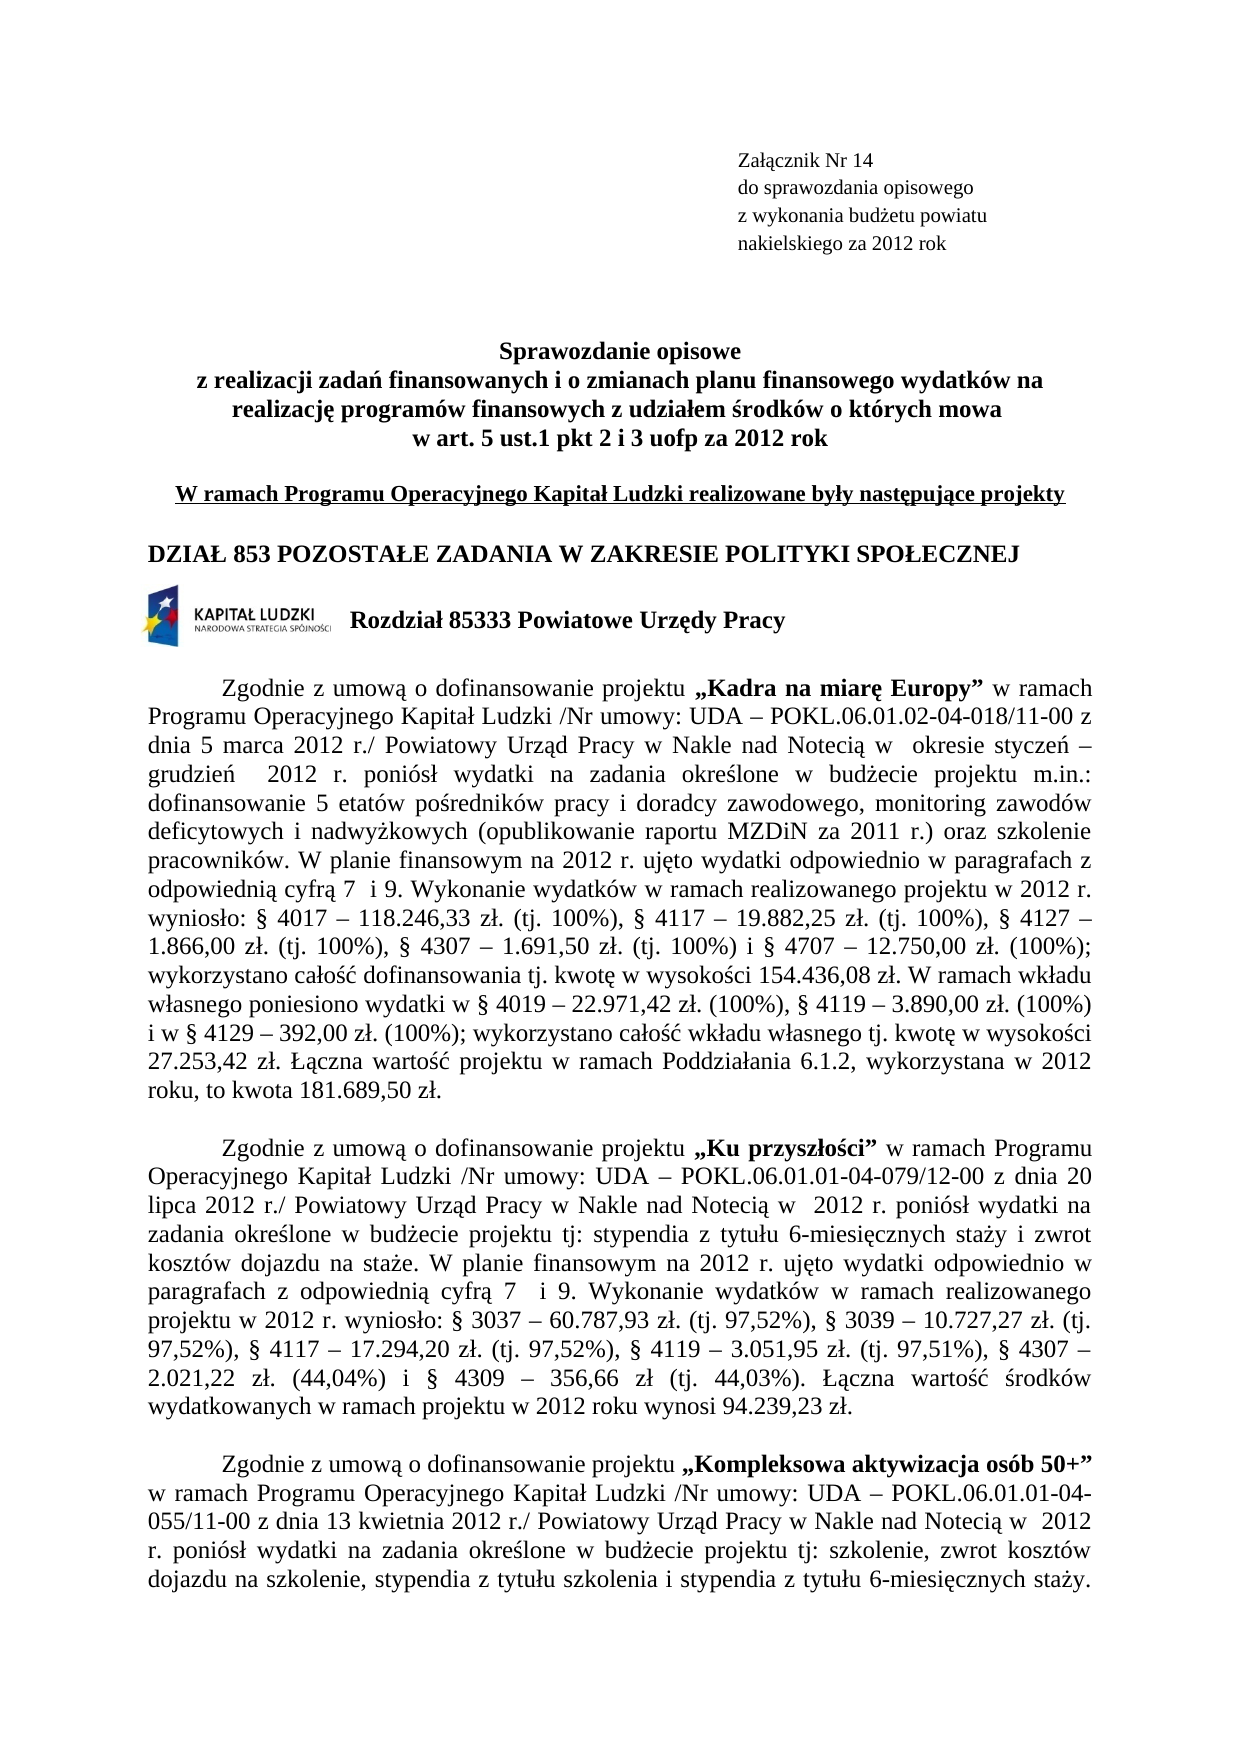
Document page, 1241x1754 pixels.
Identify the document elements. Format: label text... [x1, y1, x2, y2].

text Zgodnie z umową o dofinansowanie projektu „Ku przyszłości” w ramach Programu Operacyjnego Kapitał Ludzki /Nr umowy: UDA – POKL.06.01.01-04-079/12-00 z dnia 20 lipca 2012 r./ Powiatowy Urząd Pracy w Nakle nad Notecią w 2012 r. poniósł wydatki na zadania określone w budżecie projektu tj: stypendia z tytułu 6-miesięcznych staży i zwrot kosztów dojazdu na staże. W planie finansowym na 2012 r. ujęto wydatki odpowiednio w paragrafach z odpowiednią cyfrą 7 i 9. Wykonanie wydatków w ramach realizowanego projektu w 2012 r. wyniosło: § 3037 – 60.787,93 zł. (tj. 97,52%), § 3039 – 10.727,27 zł. (tj. 97,52%), § 4117 – 17.294,20 zł. (tj. 97,52%), § 4119 – 3.051,95 zł. (tj. 97,51%), § 4307 – 2.021,22 zł. (44,04%) i § 4309 – 356,66 zł (tj. 44,03%). Łączna wartość środków wydatkowanych w ramach projektu w 2012 roku wynosi 94.239,23 zł. [148, 1133, 1093, 1420]
text Sprawozdanie opisowe [148, 336, 1093, 365]
text Zgodnie z umową o dofinansowanie projektu „Kadra na miarę Europy” w ramach Programu Operacyjnego Kapitał Ludzki /Nr umowy: UDA – POKL.06.01.02-04-018/11-00 z dnia 5 marca 2012 r./ Powiatowy Urząd Pracy w Nakle nad Notecią w okresie styczeń – grudzień 2012 r. poniósł wydatki na zadania określone w budżecie projektu m.in.: dofinansowanie 5 etatów pośredników pracy i doradcy zawodowego, monitoring zawodów deficytowych i nadwyżkowych (opublikowanie raportu MZDiN za 2011 r.) oraz szkolenie pracowników. W planie finansowym na 2012 r. ujęto wydatki odpowiednio w paragrafach z odpowiednią cyfrą 7 i 9. Wykonanie wydatków w ramach realizowanego projektu w 2012 r. wyniosło: § 4017 – 118.246,33 zł. (tj. 100%), § 4117 – 19.882,25 zł. (tj. 100%), § 4127 – 1.866,00 zł. (tj. 100%), § 4307 – 1.691,50 zł. (tj. 100%) i § 4707 – 12.750,00 zł. (100%); wykorzystano całość dofinansowania tj. kwotę w wysokości 154.436,08 zł. W ramach wkładu własnego poniesiono wydatki w § 4019 – 22.971,42 zł. (100%), § 4119 – 3.890,00 zł. (100%) i w § 4129 – 392,00 zł. (100%); wykorzystano całość wkładu własnego tj. kwotę w wysokości 27.253,42 zł. Łączna wartość projektu w ramach Poddziałania 6.1.2, wykorzystana w 2012 roku, to kwota 181.689,50 zł. [148, 673, 1093, 1104]
picture [140, 584, 331, 647]
text Rozdział 85333 Powiatowe Urzędy Pracy [331, 606, 1093, 634]
text DZIAŁ 853 POZOSTAŁE ZADANIA W ZAKRESIE POLITYKI SPOŁECZNEJ [148, 539, 1093, 568]
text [148, 1449, 1093, 1593]
text z realizacji zadań finansowanych i o zmianach planu finansowego wydatków na realizację programów finansowych z udziałem środków o których mowa w art. 5 ust.1 pkt 2 i 3 uofp za 2012 rok [148, 365, 1093, 451]
text W ramach Programu Operacyjnego Kapitał Ludzki realizowane były następujące projekty [148, 480, 1093, 506]
text Załącznik Nr 14 do sprawozdania opisowego z wykonania budżetu powiatu nakielskiego za 2012 rok [738, 148, 1093, 254]
